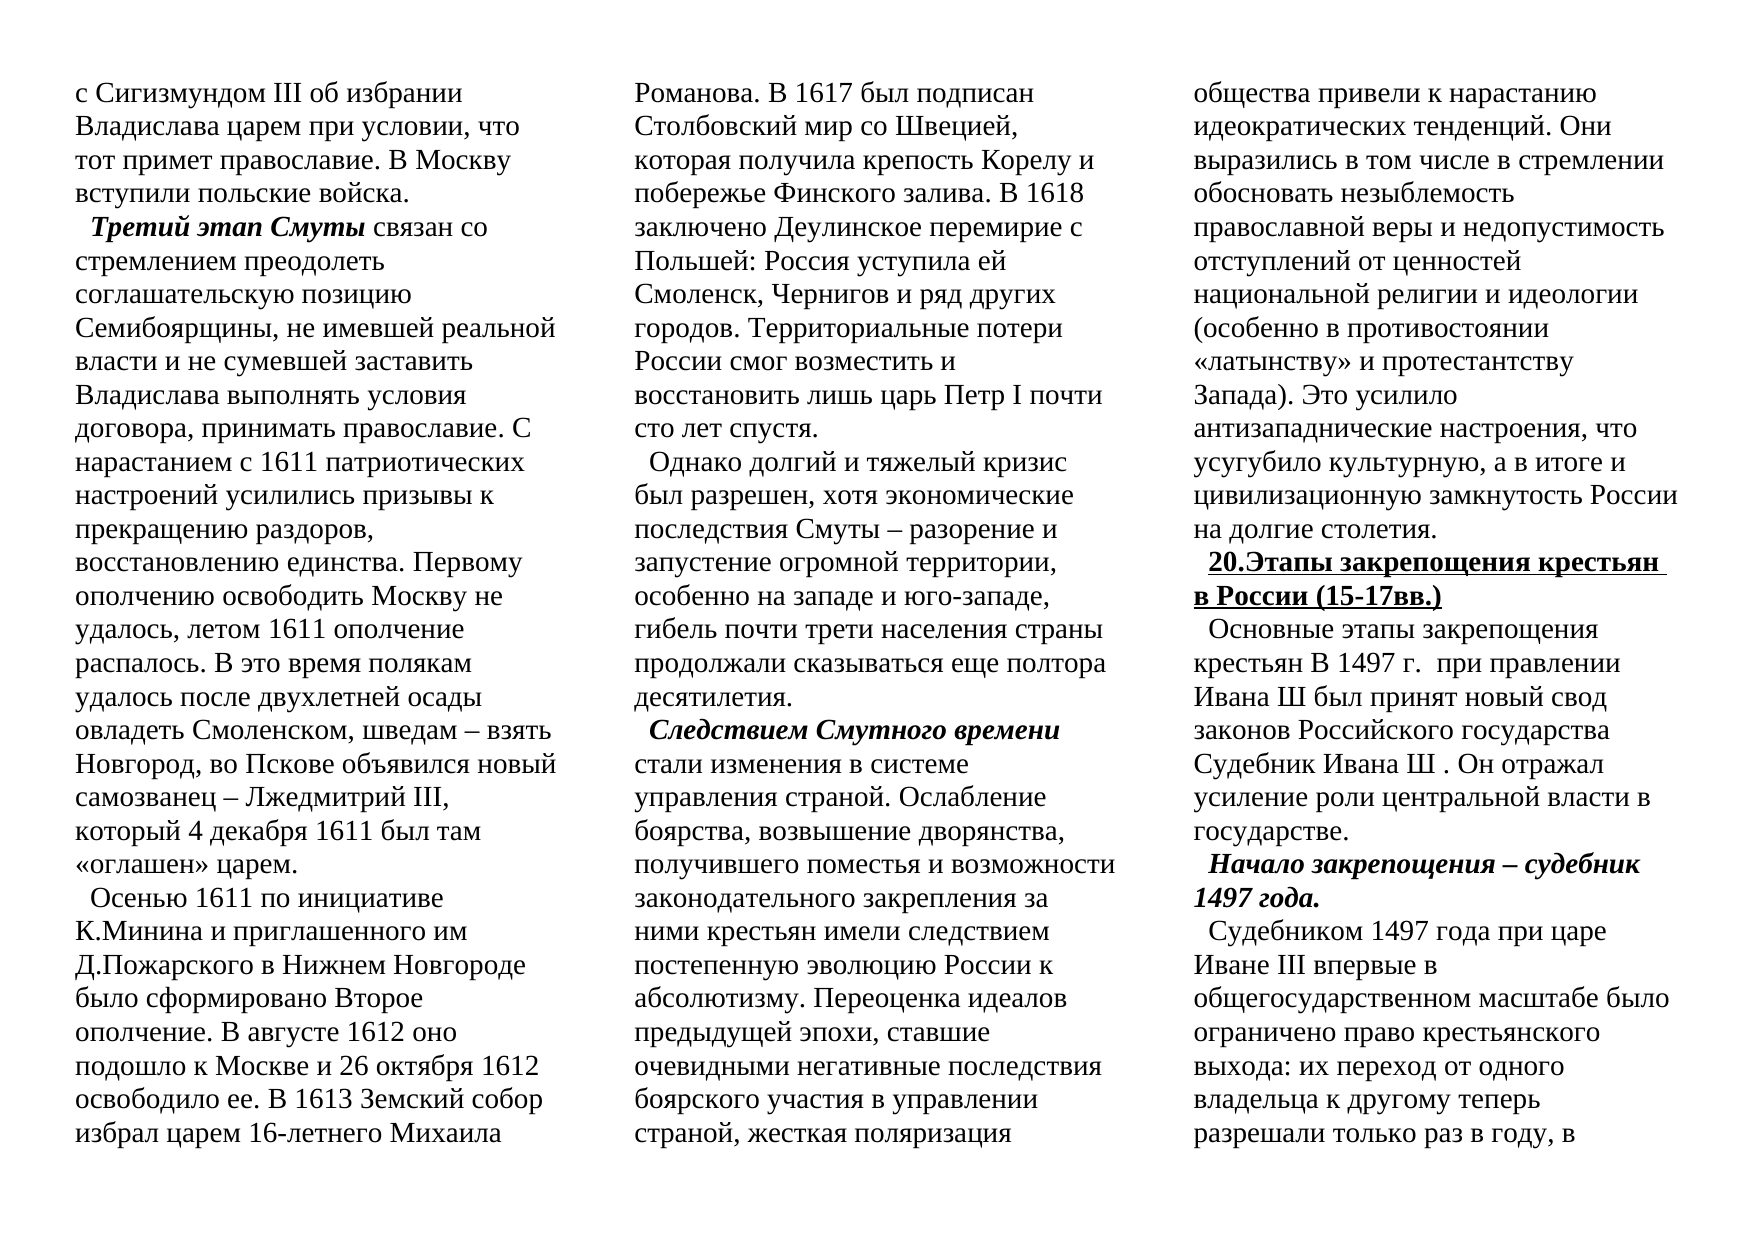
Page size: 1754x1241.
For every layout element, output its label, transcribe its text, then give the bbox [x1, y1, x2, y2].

text Осенью 1611 по инициативе К.Минина и приглашенного им Д.Пожарского в Нижнем Новгороде было сформировано Второе ополчение. В августе 1612 оно подошло к Москве и 26 октября 1612 освободило ее. В 1613 Земский собор избрал царем 16-летнего Михаила Романова. В 1617 был подписан Столбовский мир со Швецией, которая получила крепость Корелу и побережье Финского залива. В 1618 заключено Деулинское перемирие с Польшей: Россия уступила ей Смоленск, Чернигов и ряд других городов. Территориальные потери России смог возместить и восстановить лишь царь Петр I почти сто лет спустя. [634, 75, 1119, 444]
text Третий этап Смуты связан со стремлением преодолеть соглашательскую позицию Семибоярщины, не имевшей реальной власти и не сумевшей заставить Владислава выполнять условия договора, принимать православие. С нарастанием с 1611 патриотических настроений усилились призывы к прекращению раздоров, восстановлению единства. Первому ополчению освободить Москву не удалось, летом 1611 ополчение распалось. В это время полякам удалось после двухлетней осады овладеть Смоленском, шведам – взять Новгород, во Пскове объявился новый самозванец – Лжедмитрий III, который 4 декабря 1611 был там «оглашен» царем. [75, 209, 560, 880]
text Следствием Смутного времени стали изменения в системе управления страной. Ослабление боярства, возвышение дворянства, получившего поместья и возможности законодательного закрепления за ними крестьян имели следствием постепенную эволюцию России к абсолютизму. Переоценка идеалов предыдущей эпохи, ставшие очевидными негативные последствия боярского участия в управлении страной, жесткая поляризация общества привели к нарастанию идеократических тенденций. Они выразились в том числе в стремлении обосновать незыблемость православной веры и недопустимость отступлений от ценностей национальной религии и идеологии (особенно в противостоянии «латынству» и протестантству Запада). Это усилило антизападнические настроения, что усугубило культурную, а в итоге и цивилизационную замкнутость России на долгие столетия. [1193, 75, 1679, 544]
text Начало закрепощения – судебник 1497 года. [1193, 846, 1679, 913]
text 20.Этапы закрепощения крестьян в России (15-17вв.) [1193, 544, 1679, 612]
text Основные этапы закрепощения крестьян В . при правлении Ивана Ш был принят новый свод законов Российского государства Судебник Ивана Ш . Он отражал усиление роли центральной власти в государстве. [1193, 612, 1679, 846]
text Осенью 1611 по инициативе К.Минина и приглашенного им Д.Пожарского в Нижнем Новгороде было сформировано Второе ополчение. В августе 1612 оно подошло к Москве и 26 октября 1612 освободило ее. В 1613 Земский собор избрал царем 16-летнего Михаила Романова. В 1617 был подписан Столбовский мир со Швецией, которая получила крепость Корелу и побережье Финского залива. В 1618 заключено Деулинское перемирие с Польшей: Россия уступила ей Смоленск, Чернигов и ряд других городов. Территориальные потери России смог возместить и восстановить лишь царь Петр I почти сто лет спустя. [75, 880, 560, 1148]
text Следствием Смутного времени стали изменения в системе управления страной. Ослабление боярства, возвышение дворянства, получившего поместья и возможности законодательного закрепления за ними крестьян имели следствием постепенную эволюцию России к абсолютизму. Переоценка идеалов предыдущей эпохи, ставшие очевидными негативные последствия боярского участия в управлении страной, жесткая поляризация общества привели к нарастанию идеократических тенденций. Они выразились в том числе в стремлении обосновать незыблемость православной веры и недопустимость отступлений от ценностей национальной религии и идеологии (особенно в противостоянии «латынству» и протестантству Запада). Это усилило антизападнические настроения, что усугубило культурную, а в итоге и цивилизационную замкнутость России на долгие столетия. [634, 712, 1119, 1148]
text Однако долгий и тяжелый кризис был разрешен, хотя экономические последствия Смуты – разорение и запустение огромной территории, особенно на западе и юго-западе, гибель почти трети населения страны продолжали сказываться еще полтора десятилетия. [634, 444, 1119, 712]
